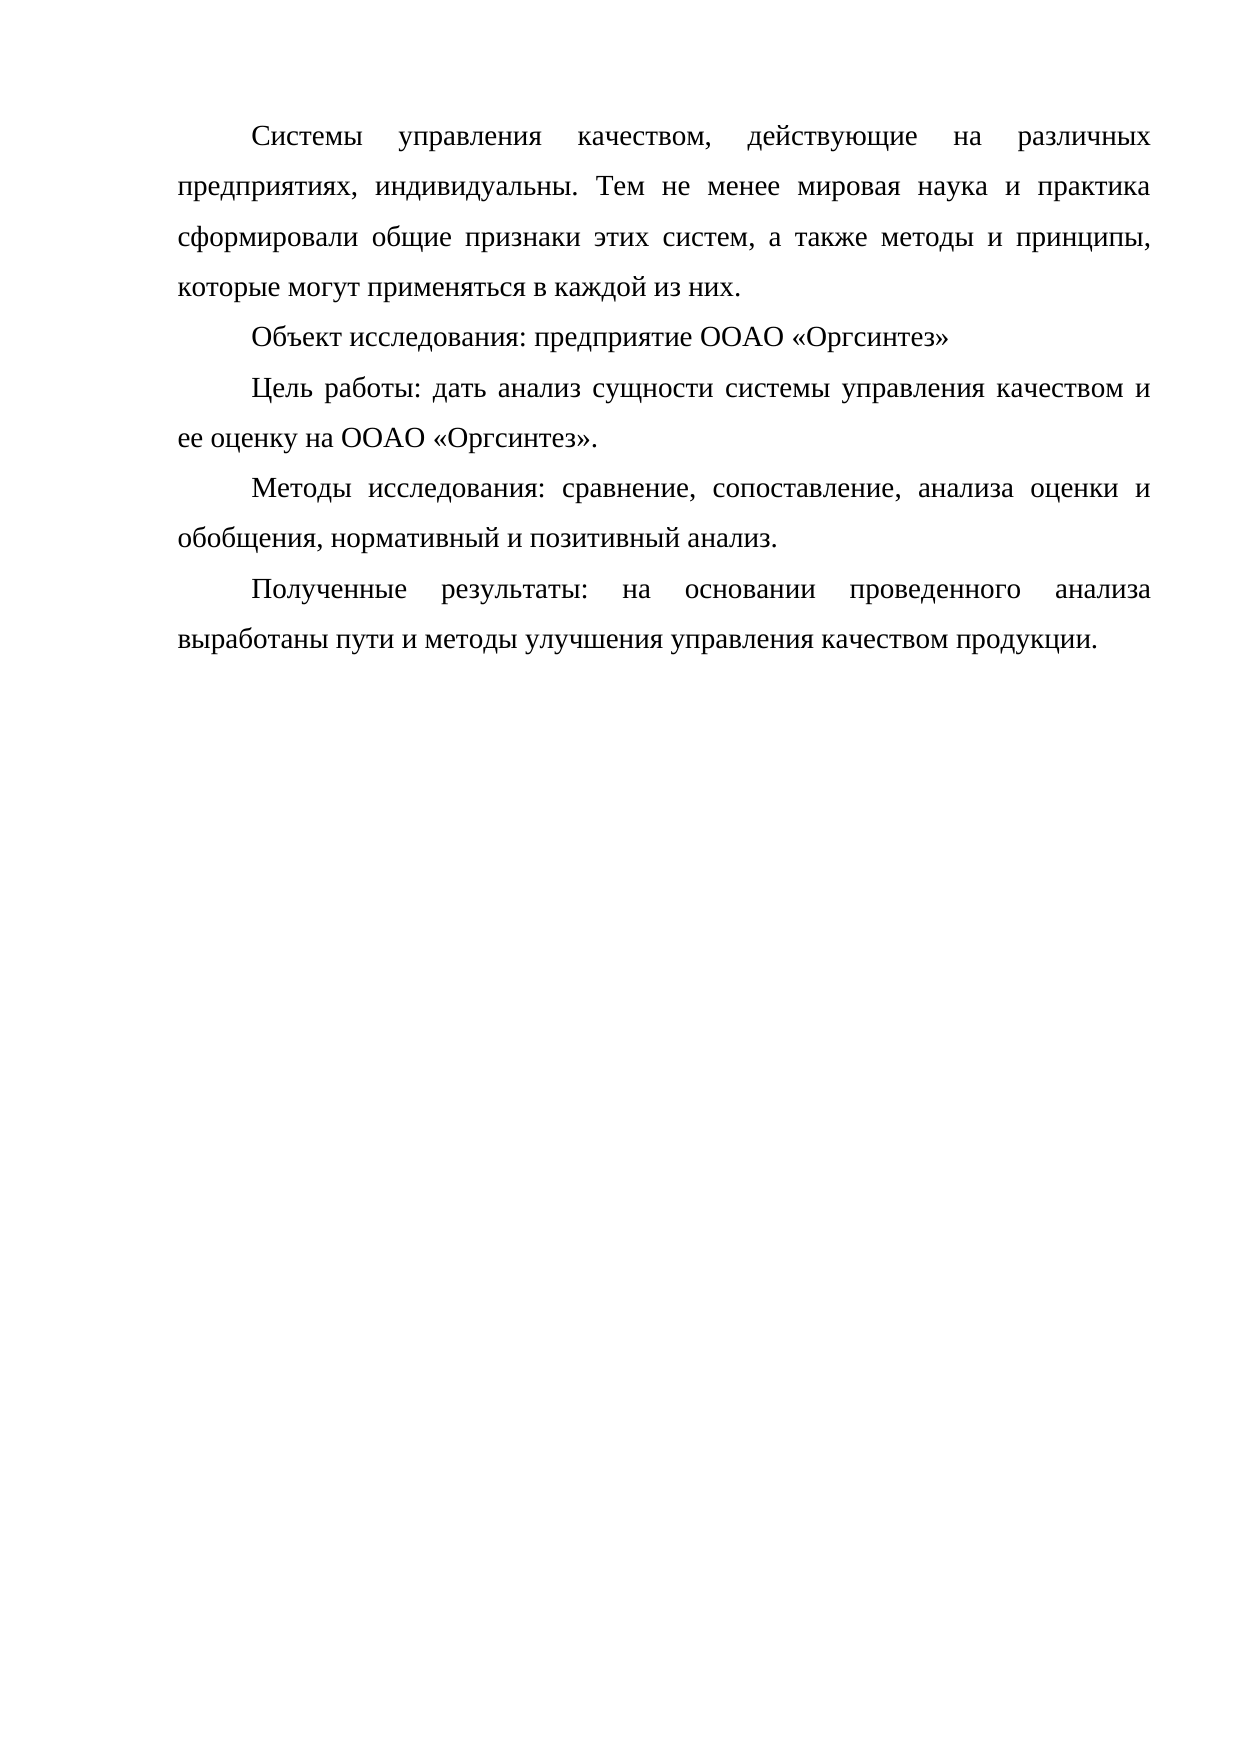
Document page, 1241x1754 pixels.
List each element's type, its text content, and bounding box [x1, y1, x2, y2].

text Цель работы: дать анализ сущности системы управления качеством и ее оценку на ООАО «Оргсинтез». [177, 370, 1152, 453]
text Методы исследования: сравнение, сопоставление, анализа оценки и обобщения, нормативный и позитивный анализ. [177, 470, 1152, 554]
text Полученные результаты: на основании проведенного анализа выработаны пути и методы улучшения управления качеством продукции. [177, 571, 1152, 655]
text Системы управления качеством, действующие на различных предприятиях, индивидуальны. Тем не менее мировая наука и практика сформировали общие признаки этих систем, а также методы и принципы, которые могут применяться в каждой из них. [177, 118, 1152, 303]
text Объект исследования: предприятие ООАО «Оргсинтез» [177, 319, 1152, 353]
